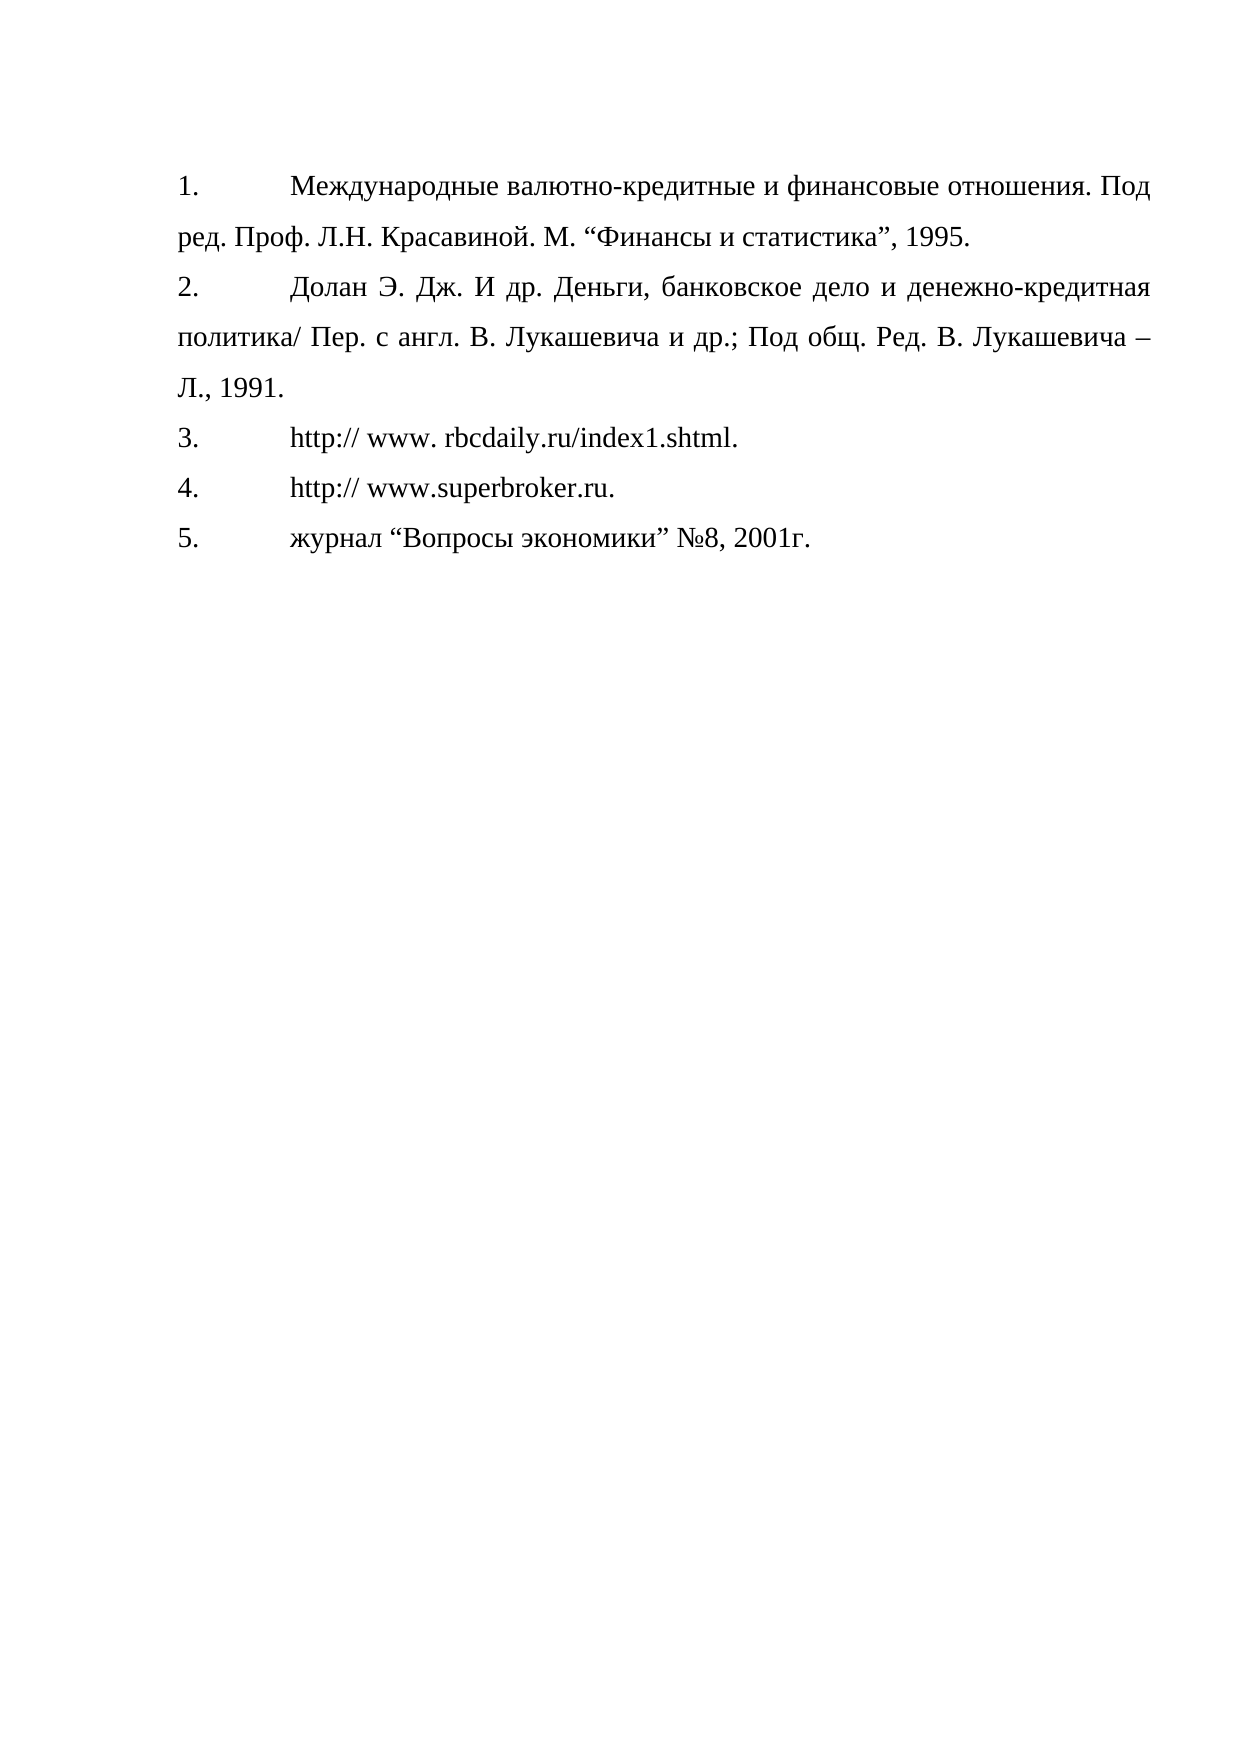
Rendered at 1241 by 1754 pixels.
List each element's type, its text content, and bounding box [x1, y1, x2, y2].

list Международные валютно-кредитные и финансовые отношения. Под ред. Проф. Л.Н. Красавиной. М. “Финансы и статистика”, 1995. [177, 168, 1152, 252]
list журнал “Вопросы экономики” №8, 2001г. [177, 521, 1152, 554]
list http:// www.superbroker.ru. [177, 470, 1152, 504]
list Долан Э. Дж. И др. Деньги, банковское дело и денежно-кредитная политика/ Пер. с англ. В. Лукашевича и др.; Под общ. Ред. В. Лукашевича – Л., 1991. [177, 269, 1152, 403]
list http:// www. rbcdaily.ru/index1.shtml. [177, 420, 1152, 453]
